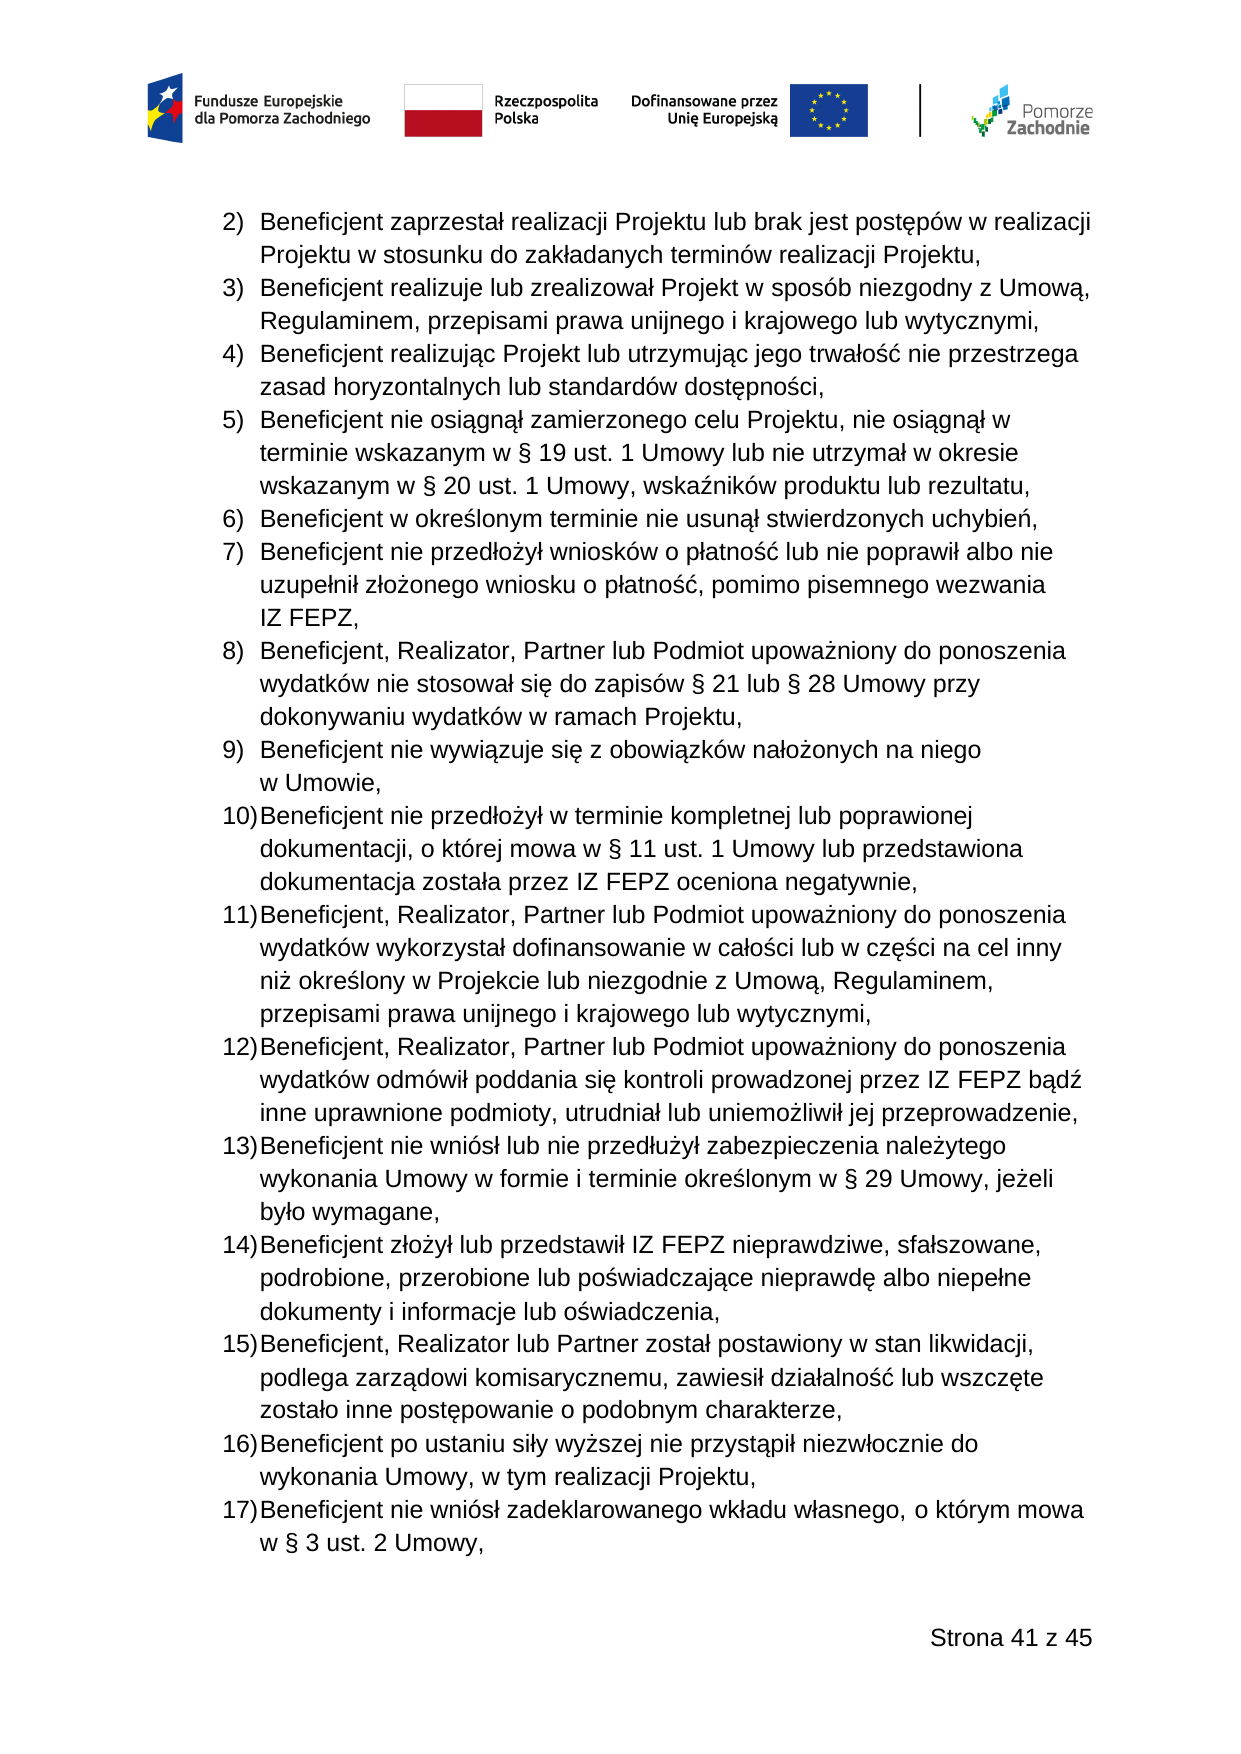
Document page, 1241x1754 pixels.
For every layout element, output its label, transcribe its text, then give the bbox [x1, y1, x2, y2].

list Beneficjent realizując Projekt lub utrzymując jego trwałość nie przestrzega zasad horyzontalnych lub standardów dostępności, [222, 339, 1092, 401]
list Beneficjent realizuje lub zrealizował Projekt w sposób niezgodny z Umową, Regulaminem, przepisami prawa unijnego i krajowego lub wytycznymi, [222, 273, 1092, 334]
text Beneficjent, Realizator, Partner lub Podmiot upoważniony do ponoszenia wydatków odmówił poddania się kontroli prowadzonej przez IZ FEPZ bądź inne uprawnione podmioty, utrudniał lub uniemożliwił jej przeprowadzenie, [222, 1032, 1092, 1127]
text Beneficjent nie wniósł zadeklarowanego wkładu własnego, o którym mowa w § 3 ust. 2 Umowy, [222, 1494, 1092, 1556]
text Beneficjent, Realizator lub Partner został postawiony w stan likwidacji, podlega zarządowi komisarycznemu, zawiesił działalność lub wszczęte zostało inne postępowanie o podobnym charakterze, [222, 1329, 1092, 1424]
text Beneficjent złożył lub przedstawił IZ FEPZ nieprawdziwe, sfałszowane, podrobione, przerobione lub poświadczające nieprawdę albo niepełne dokumenty i informacje lub oświadczenia, [222, 1230, 1092, 1325]
text Beneficjent nie osiągnął zamierzonego celu Projektu, nie osiągnął w terminie wskazanym w § 19 ust. 1 Umowy lub nie utrzymał w okresie wskazanym w § 20 ust. 1 Umowy, wskaźników produktu lub rezultatu, [222, 405, 1092, 500]
text Beneficjent nie przedłożył wniosków o płatność lub nie poprawił albo nie uzupełnił złożonego wniosku o płatność, pomimo pisemnego wezwania IZ FEPZ, [222, 537, 1092, 632]
picture [147, 73, 1093, 143]
list Beneficjent zaprzestał realizacji Projektu lub brak jest postępów w realizacji Projektu w stosunku do zakładanych terminów realizacji Projektu, [222, 207, 1092, 268]
text Beneficjent, Realizator, Partner lub Podmiot upoważniony do ponoszenia wydatków nie stosował się do zapisów § 21 lub § 28 Umowy przy dokonywaniu wydatków w ramach Projektu, [222, 636, 1092, 731]
text Beneficjent po ustaniu siły wyższej nie przystąpił niezwłocznie do wykonania Umowy, w tym realizacji Projektu, [222, 1428, 1092, 1490]
text Beneficjent w określonym terminie nie usunął stwierdzonych uchybień, [222, 504, 1092, 533]
text Beneficjent nie wniósł lub nie przedłużył zabezpieczenia należytego wykonania Umowy w formie i terminie określonym w § 29 Umowy, jeżeli było wymagane, [222, 1131, 1092, 1226]
text Beneficjent nie wywiązuje się z obowiązków nałożonych na niego w Umowie, [222, 735, 1092, 797]
text Beneficjent nie przedłożył w terminie kompletnej lub poprawionej dokumentacji, o której mowa w § 11 ust. 1 Umowy lub przedstawiona dokumentacja została przez IZ FEPZ oceniona negatywnie, [222, 801, 1092, 896]
text Beneficjent, Realizator, Partner lub Podmiot upoważniony do ponoszenia wydatków wykorzystał dofinansowanie w całości lub w części na cel inny niż określony w Projekcie lub niezgodnie z Umową, Regulaminem, przepisami prawa unijnego i krajowego lub wytycznymi, [222, 900, 1092, 1028]
